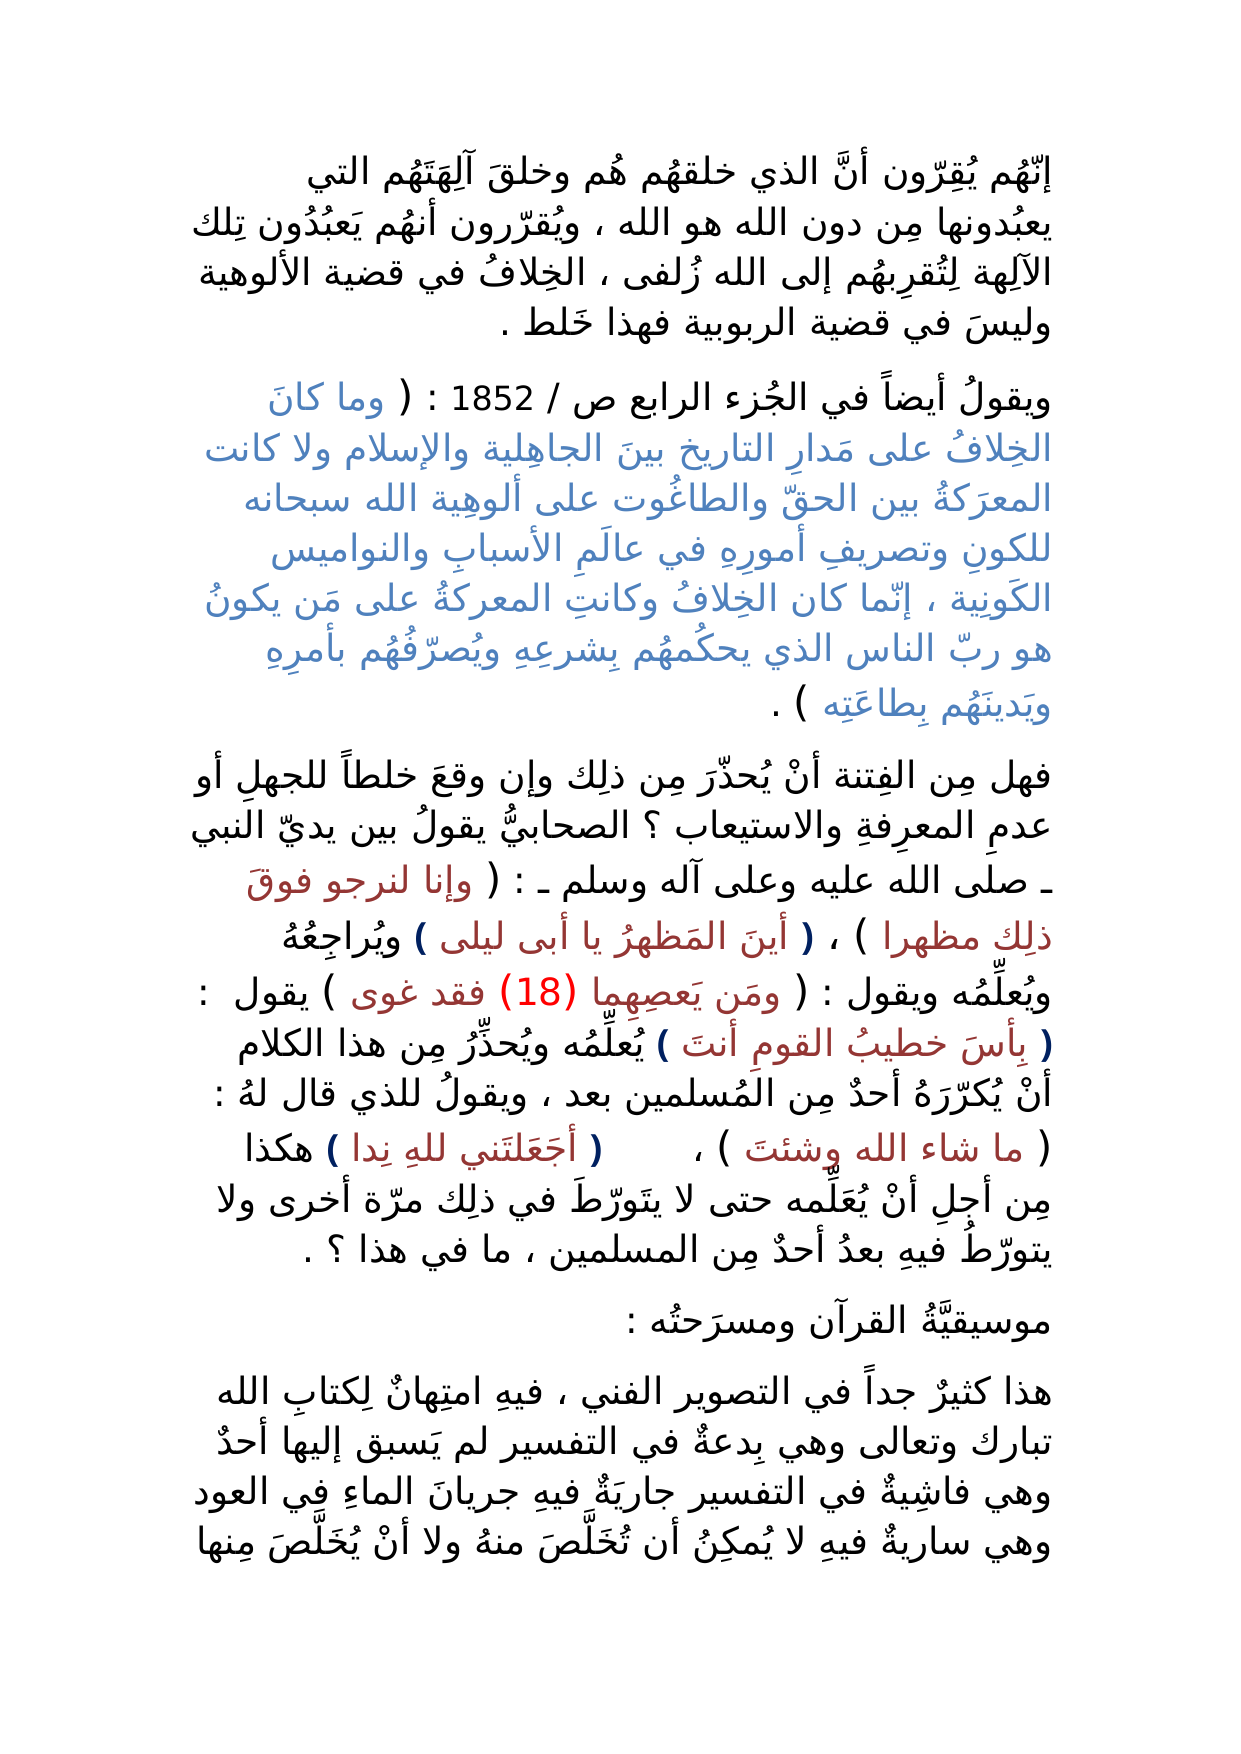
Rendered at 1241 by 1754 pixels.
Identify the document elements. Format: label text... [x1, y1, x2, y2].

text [187, 1369, 1053, 1563]
text موسيقيَّةُ القرآن ومسرَحتُه : [187, 1298, 1053, 1342]
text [187, 150, 1053, 344]
text فهل مِن الفِتنة أنْ يُحذّرَ مِن ذلِك وإن وقعَ خلطاً للجهلِ أو عدمِ المعرِفةِ والاستيعاب ؟ الصحابيُّ يقولُ بين يديّ النبي ـ صلى الله عليه وعلى آله وسلم ـ : ( وإنا لنرجو فوقَ ذلِك مظهرا ) ، ﴿ أينَ المَظهرُ يا أبى ليلى ﴾ ويُراجِعُهُ ويُعلِّمُه ويقول : ( ومَن يَعصِهِما (18) فقد غوى ) يقول : ﴿ بِأسَ خطيبُ القومِ أنتَ ﴾ يُعلِّمُه ويُحذِّرُ مِن هذا الكلام أنْ يُكرّرَهُ أحدٌ مِن المُسلمين بعد ، ويقولُ للذي قال لهُ : ( ما شاء الله وشئتَ ) ، ﴿ أجَعَلتَني للهِ نِدا ﴾ هكذا مِن أجلِ أنْ يُعَلِّمه حتى لا يتَورّطَ في ذلِك مرّة أخرى ولا يتورّطُ فيهِ بعدُ أحدٌ مِن المسلمين ، ما في هذا ؟ . [187, 754, 1053, 1271]
text ويقولُ أيضاً في الجُزء الرابع ص / 1852 : ( وما كانَ الخِلافُ على مَدارِ التاريخ بينَ الجاهِلية والإسلام ولا كانت المعرَكةُ بين الحقّ والطاغُوت على ألوهِية الله سبحانه للكونِ وتصريفِ أمورِهِ في عالَمِ الأسبابِ والنواميس الكَونِية ، إنّما كان الخِلافُ وكانتِ المعركةُ على مَن يكونُ هو ربّ الناس الذي يحكُمهُم بِشرعِهِ ويُصرّفُهُم بأمرِهِ ويَدينَهُم بِطاعَتِه ) . [187, 371, 1053, 726]
